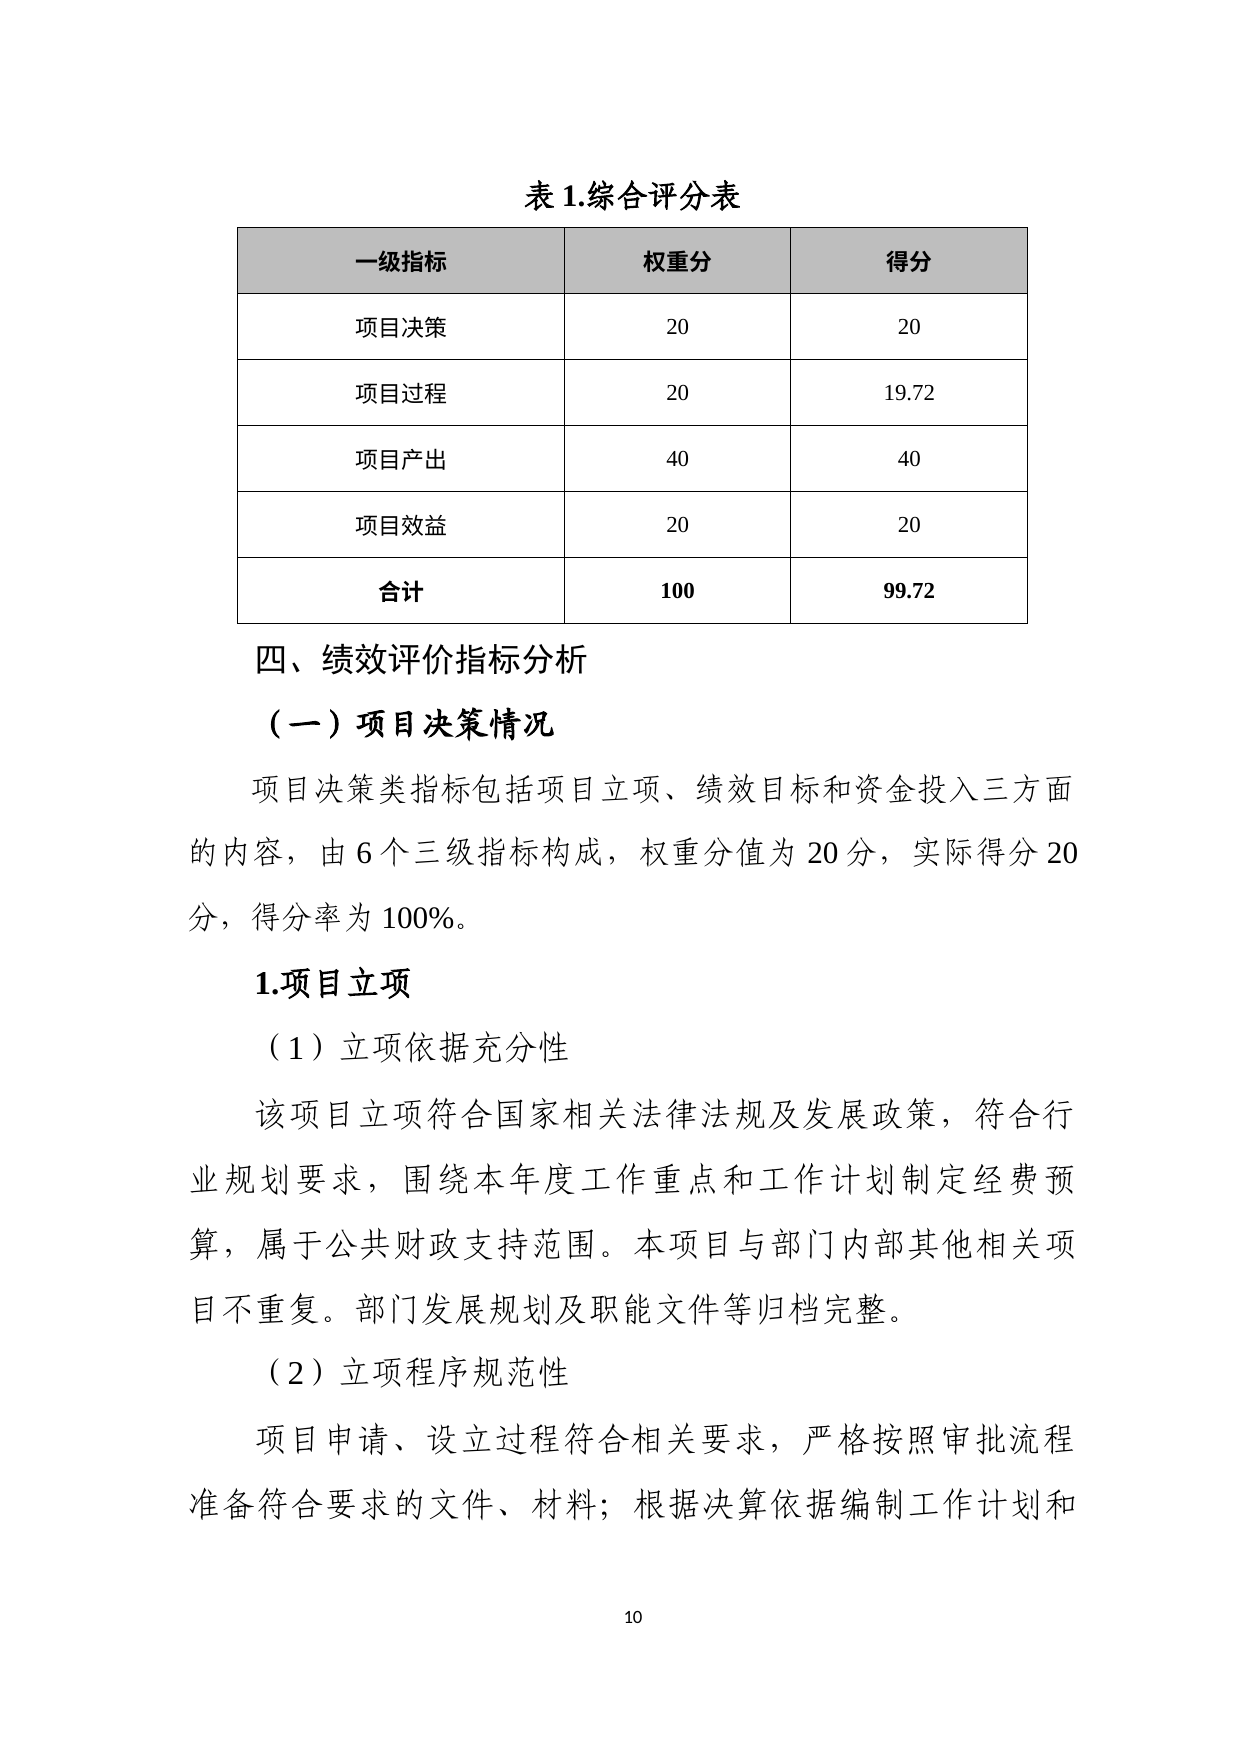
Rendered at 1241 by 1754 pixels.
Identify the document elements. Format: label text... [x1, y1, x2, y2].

table_cell 项目决策 [238, 294, 564, 359]
table_cell 20 [565, 294, 790, 359]
table_cell 项目过程 [238, 360, 564, 425]
table_cell 20 [565, 492, 790, 557]
text 四、绩效评价指标分析 [187, 624, 1078, 689]
text （2）立项程序规范性 [187, 1339, 1078, 1404]
table_cell 合计 [238, 558, 564, 623]
table_cell 20 [791, 492, 1027, 557]
table_cell 40 [791, 426, 1027, 491]
text 1.项目立项 [187, 949, 1078, 1014]
title （一）项目决策情况 [187, 689, 1078, 754]
text 项目决策类指标包括项目立项、绩效目标和资金投入三方面的内容，由6个三级指标构成，权重分值为20分，实际得分20分，得分率为100%。 [187, 754, 1078, 949]
table_cell 99.72 [791, 558, 1027, 623]
table_cell 19.72 [791, 360, 1027, 425]
table_cell 项目效益 [238, 492, 564, 557]
text （1）立项依据充分性 [187, 1014, 1078, 1079]
table_header 权重分 [565, 228, 790, 293]
table_cell 40 [565, 426, 790, 491]
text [187, 1404, 1078, 1534]
text 该项目立项符合国家相关法律法规及发展政策，符合行业规划要求，围绕本年度工作重点和工作计划制定经费预算，属于公共财政支持范围。本项目与部门内部其他相关项目不重复。部门发展规划及职能文件等归档完整。 [187, 1079, 1078, 1339]
table_cell 20 [565, 360, 790, 425]
table_cell 项目产出 [238, 426, 564, 491]
title 表1.综合评分表 [187, 162, 1078, 227]
table_cell 100 [565, 558, 790, 623]
table_cell 20 [791, 294, 1027, 359]
table_header 得分 [791, 228, 1027, 293]
table_header 一级指标 [238, 228, 564, 293]
